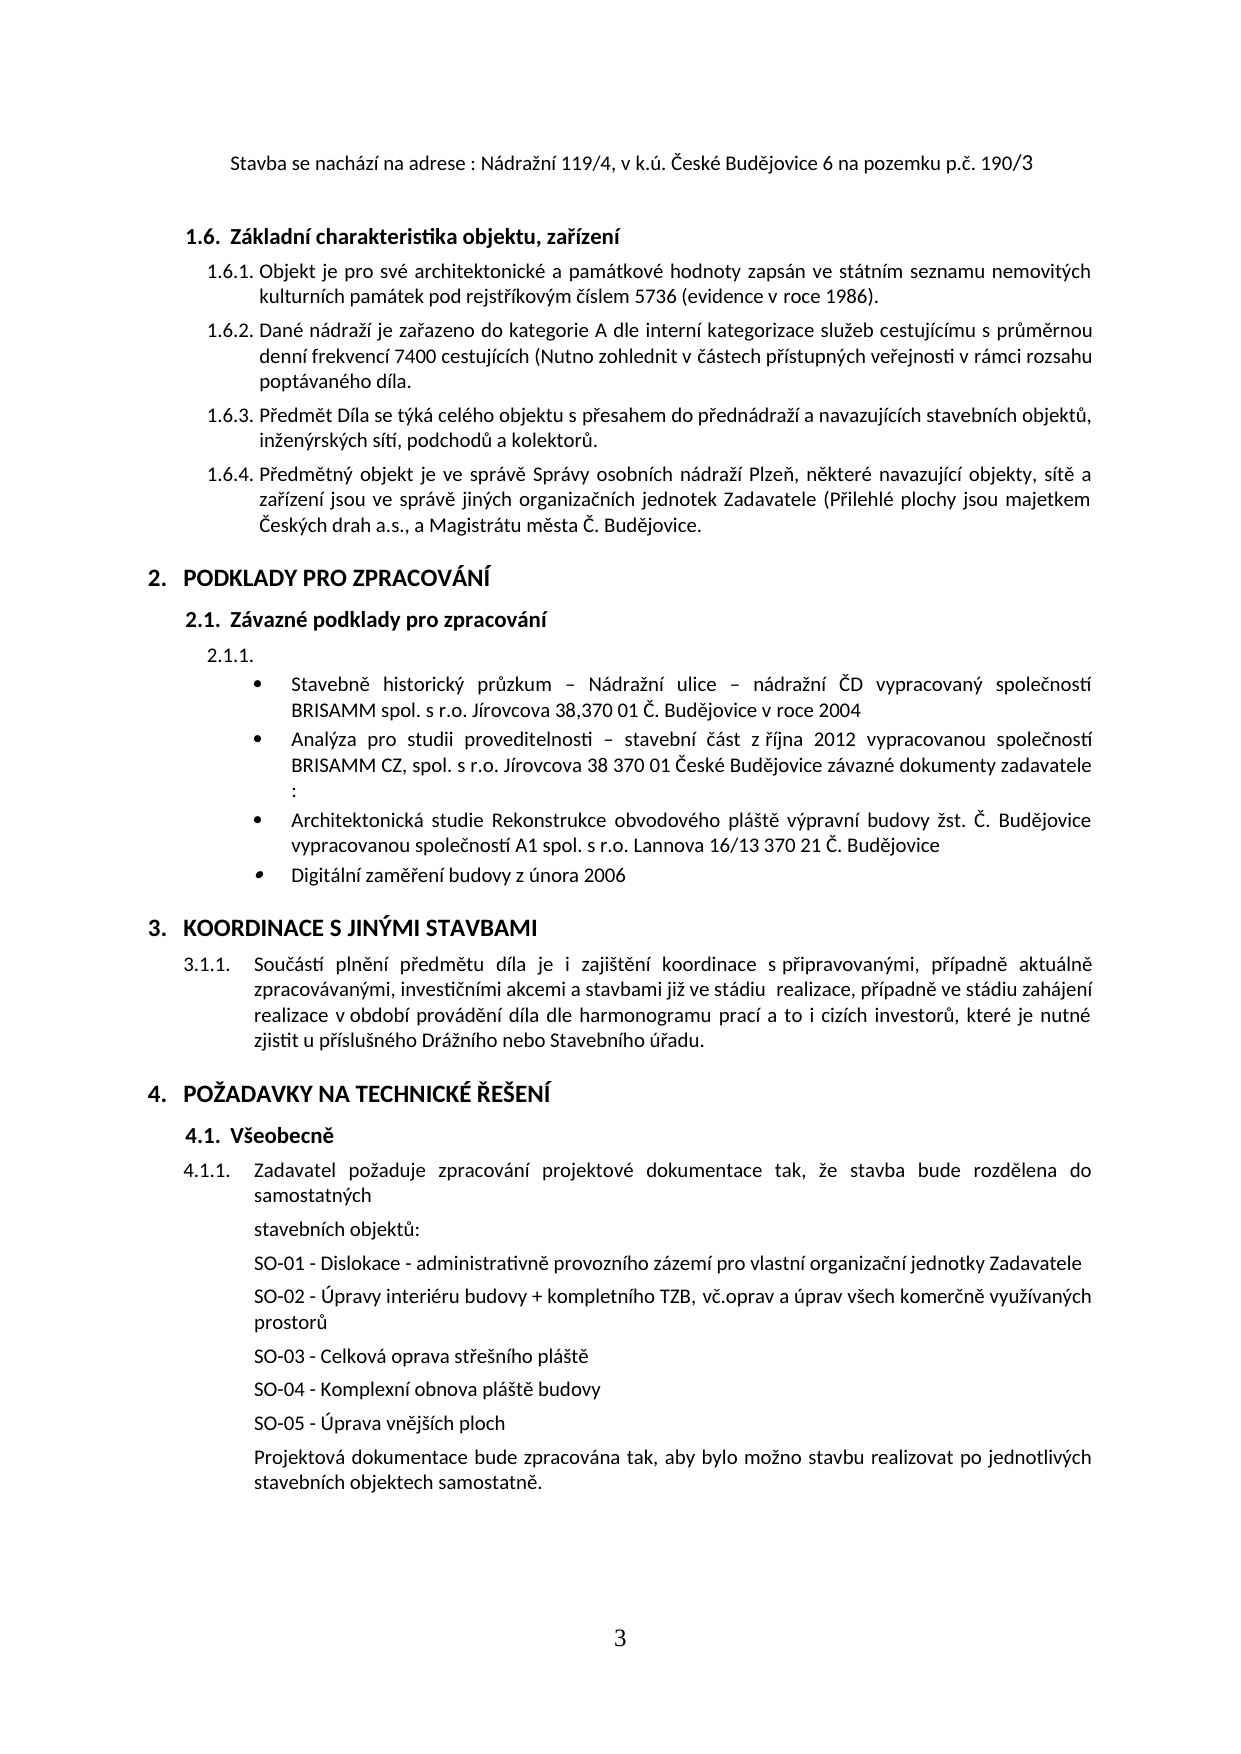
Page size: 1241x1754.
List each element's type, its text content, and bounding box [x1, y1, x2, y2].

text Analýza pro studii proveditelnosti – stavební část z října 2012 vypracovanou společností BRISAMM CZ, spol. s r.o. Jírovcova 38 370 01 České Budějovice závazné dokumenty zadavatele : [254, 726, 1093, 803]
text Základní charakteristika objektu, zařízení [185, 222, 1093, 250]
text Součástí plnění předmětu díla je i zajištění koordinace s připravovanými, případně aktuálně zpracovávanými, investičními akcemi a stavbami již ve stádiu realizace, případně ve stádiu zahájení realizace v období provádění díla dle harmonogramu prací a to i cizích investorů, které je nutné zjistit u příslušného Drážního nebo Stavebního úřadu. [183, 951, 1093, 1053]
text Zadavatel požaduje zpracování projektové dokumentace tak, že stavba bude rozdělena do samostatných [183, 1157, 1093, 1208]
list SO-04 - Komplexní obnova pláště budovy [254, 1377, 1093, 1402]
list SO-05 - Úprava vnějších ploch [254, 1410, 1093, 1436]
list Projektová dokumentace bude zpracována tak, aby bylo možno stavbu realizovat po jednotlivých stavebních objektech samostatně. [254, 1444, 1093, 1495]
list Stavba se nachází na adrese : Nádražní 119/4, v k.ú. České Budějovice 6 na pozemku p.č. 190/3 [230, 148, 1093, 176]
text Architektonická studie Rekonstrukce obvodového pláště výpravní budovy žst. Č. Budějovice vypracovanou společností A1 spol. s r.o. Lannova 16/13 370 21 Č. Budějovice [254, 807, 1093, 858]
text Požadavky na technické řešení [148, 1078, 1093, 1108]
text Stavebně historický průzkum – Nádražní ulice – nádražní ČD vypracovaný společností BRISAMM spol. s r.o. Jírovcova 38,370 01 Č. Budějovice v roce 2004 [254, 671, 1093, 722]
text Digitální zaměření budovy z února 2006 [254, 862, 1093, 887]
text Předmět Díla se týká celého objektu s přesahem do přednádraží a navazujících stavebních objektů, inženýrských sítí, podchodů a kolektorů. [207, 402, 1093, 453]
text Objekt je pro své architektonické a památkové hodnoty zapsán ve státním seznamu nemovitých kulturních památek pod rejstříkovým číslem 5736 (evidence v roce 1986). [207, 258, 1093, 309]
text Závazné podklady pro zpracování [185, 605, 1093, 633]
text podklady pro zpracování [148, 562, 1093, 593]
text Koordinace s jinými stavbami [148, 912, 1093, 943]
list SO-01 - Dislokace - administrativně provozního zázemí pro vlastní organizační jednotky Zadavatele [254, 1250, 1093, 1275]
list SO-02 - Úpravy interiéru budovy + kompletního TZB, vč.oprav a úprav všech komerčně využívaných prostorů [254, 1284, 1093, 1334]
list SO-03 - Celková oprava střešního pláště [254, 1343, 1093, 1368]
text Všeobecně [185, 1121, 1093, 1149]
text Dané nádraží je zařazeno do kategorie A dle interní kategorizace služeb cestujícímu s průměrnou denní frekvencí 7400 cestujících (Nutno zohlednit v částech přístupných veřejnosti v rámci rozsahu poptávaného díla. [207, 317, 1093, 394]
list stavebních objektů: [254, 1216, 1093, 1242]
text Předmětný objekt je ve správě Správy osobních nádraží Plzeň, některé navazující objekty, sítě a zařízení jsou ve správě jiných organizačních jednotek Zadavatele (Přilehlé plochy jsou majetkem Českých drah a.s., a Magistrátu města Č. Budějovice. [207, 461, 1093, 537]
